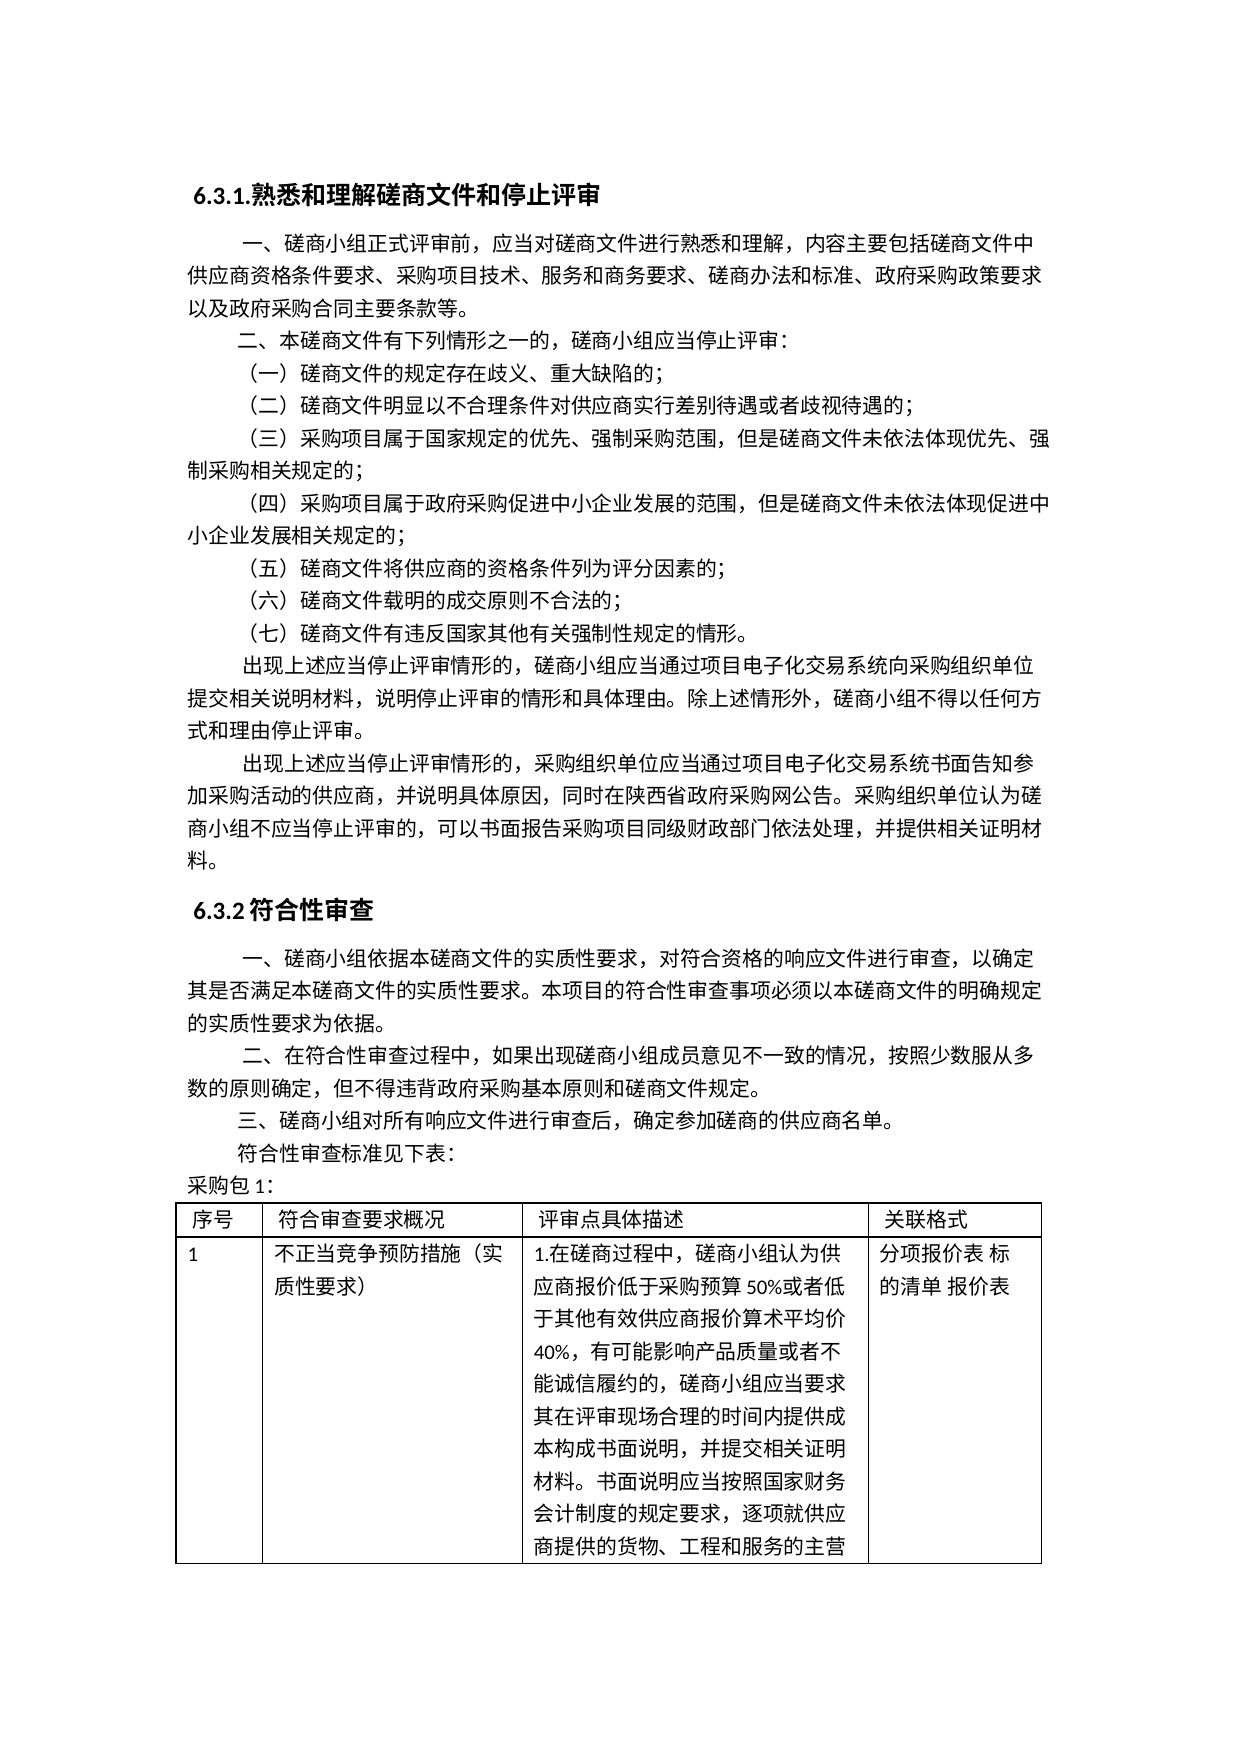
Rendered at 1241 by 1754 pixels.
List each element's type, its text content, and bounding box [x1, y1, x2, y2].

table_header 序号 [177, 1204, 262, 1236]
text 二、在符合性审查过程中，如果出现磋商小组成员意见不一致的情况，按照少数服从多数的原则确定，但不得违背政府采购基本原则和磋商文件规定。 [187, 1039, 1053, 1104]
text （二）磋商文件明显以不合理条件对供应商实行差别待遇或者歧视待遇的； [187, 389, 1053, 422]
text （四）采购项目属于政府采购促进中小企业发展的范围，但是磋商文件未依法体现促进中小企业发展相关规定的； [187, 487, 1053, 552]
text 一、磋商小组依据本磋商文件的实质性要求，对符合资格的响应文件进行审查，以确定其是否满足本磋商文件的实质性要求。本项目的符合性审查事项必须以本磋商文件的明确规定的实质性要求为依据。 [187, 942, 1053, 1039]
text 一、磋商小组正式评审前，应当对磋商文件进行熟悉和理解，内容主要包括磋商文件中供应商资格条件要求、采购项目技术、服务和商务要求、磋商办法和标准、政府采购政策要求以及政府采购合同主要条款等。 [187, 227, 1053, 324]
table_cell 分项报价表 标的清单 报价表 [869, 1238, 1041, 1563]
text 采购包1： [187, 1169, 1053, 1202]
text 6.3.2符合性审查 [187, 877, 1053, 942]
text （五）磋商文件将供应商的资格条件列为评分因素的； [187, 552, 1053, 584]
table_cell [523, 1238, 868, 1563]
text 二、本磋商文件有下列情形之一的，磋商小组应当停止评审： [187, 324, 1053, 357]
table_cell 不正当竞争预防措施（实质性要求） [263, 1238, 522, 1563]
table_header 关联格式 [869, 1204, 1041, 1236]
text （一）磋商文件的规定存在歧义、重大缺陷的； [187, 357, 1053, 389]
text （七）磋商文件有违反国家其他有关强制性规定的情形。 [187, 617, 1053, 649]
table_cell 1 [177, 1238, 262, 1563]
text 出现上述应当停止评审情形的，磋商小组应当通过项目电子化交易系统向采购组织单位提交相关说明材料，说明停止评审的情形和具体理由。除上述情形外，磋商小组不得以任何方式和理由停止评审。 [187, 649, 1053, 747]
text （三）采购项目属于国家规定的优先、强制采购范围，但是磋商文件未依法体现优先、强制采购相关规定的； [187, 422, 1053, 487]
table_header 评审点具体描述 [523, 1204, 868, 1236]
table_header 符合审查要求概况 [263, 1204, 522, 1236]
text 出现上述应当停止评审情形的，采购组织单位应当通过项目电子化交易系统书面告知参加采购活动的供应商，并说明具体原因，同时在陕西省政府采购网公告。采购组织单位认为磋商小组不应当停止评审的，可以书面报告采购项目同级财政部门依法处理，并提供相关证明材料。 [187, 747, 1053, 877]
text 6.3.1.熟悉和理解磋商文件和停止评审 [187, 162, 1053, 227]
text 符合性审查标准见下表： [187, 1137, 1053, 1169]
text 三、磋商小组对所有响应文件进行审查后，确定参加磋商的供应商名单。 [187, 1104, 1053, 1137]
text （六）磋商文件载明的成交原则不合法的； [187, 584, 1053, 617]
